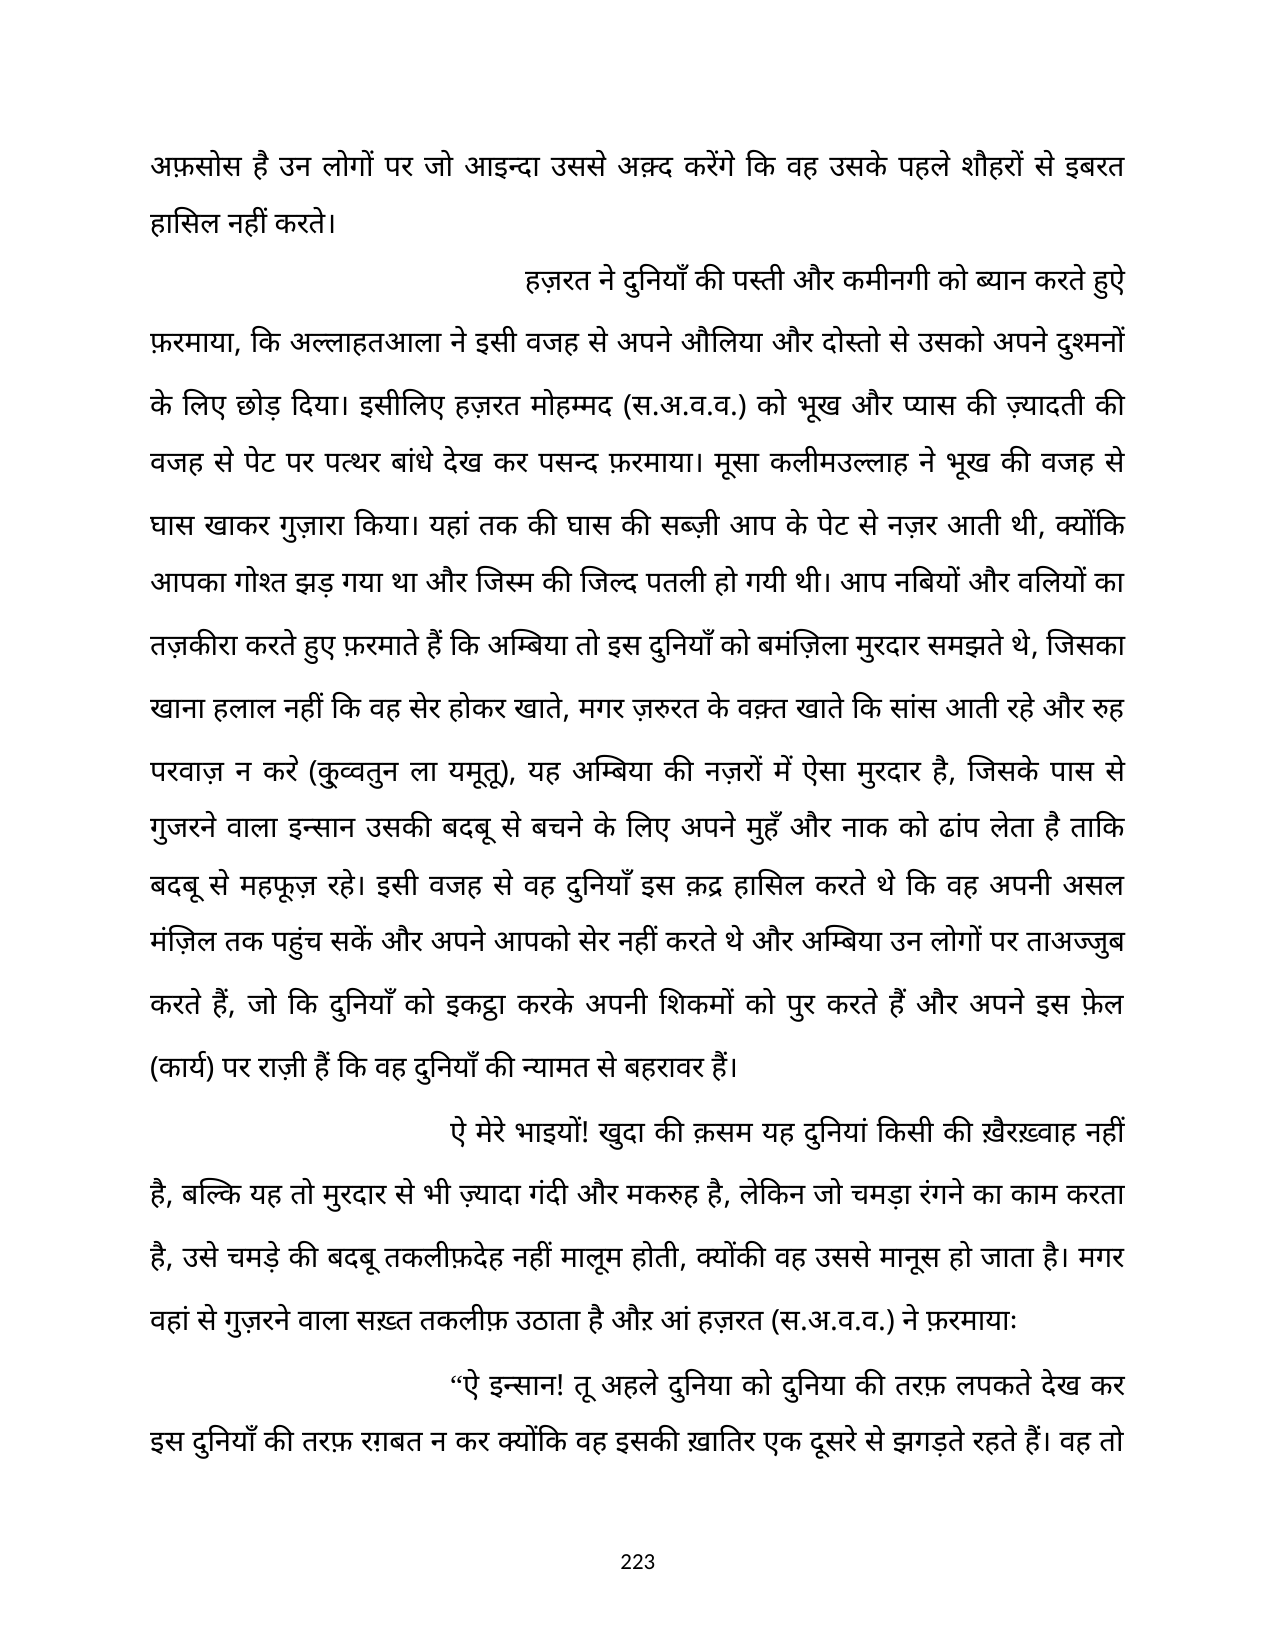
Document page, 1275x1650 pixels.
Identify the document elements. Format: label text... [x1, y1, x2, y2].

text हज़रत ने दुनियाँ की पस्ती और कमीनगी को ब्यान करते हुऐ फ़रमाया, कि अल्लाहतआला ने इसी वजह से अपने औलिया और दोस्तो से उसको अपने दुश्मनों के लिए छोड़ दिया। इसीलिए हज़रत मोहम्मद (स.अ.व.व.) को भूख और प्यास की ज़्यादती की वजह से पेट पर पत्थर बांधे देख कर पसन्द फ़रमाया। मूसा कलीमउल्लाह ने भूख की वजह से घास खाकर गुज़ारा किया। यहां तक की घास की सब्ज़ी आप के पेट से नज़र आती थी, क्योंकि आपका गोश्त झड़ गया था और जिस्म की जिल्द पतली हो गयी थी। आप नबियों और वलियों का तज़कीरा करते हुए फ़रमाते हैं कि अम्बिया तो इस दुनियाँ को बमंज़िला मुरदार समझते थे, जिसका खाना हलाल नहीं कि वह सेर होकर खाते, मगर ज़रुरत के वक़्त खाते कि सांस आती रहे और रुह परवाज़ न करे (कु्व्वतुन ला यमूतू), यह अम्बिया की नज़रों में ऐसा मुरदार है, जिसके पास से गुजरने वाला इन्सान उसकी बदबू से बचने के लिए अपने मुहँ और नाक को ढांप लेता है ताकि बदबू से महफूज़ रहे। इसी वजह से वह दुनियाँ इस क़द्र हासिल करते थे कि वह अपनी असल मंज़िल तक पहुंच सकें और अपने आपको सेर नहीं करते थे और अम्बिया उन लोगों पर ताअज्जुब करते हैं, जो कि दुनियाँ को इकट्ठा करके अपनी शिकमों को पुर करते हैं और अपने इस फ़ेल (कार्य) पर राज़ी हैं कि वह दुनियाँ की न्यामत से बहरावर हैं। [150, 264, 1125, 1089]
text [150, 1364, 1125, 1464]
text ऐ मेरे भाइयों! खुदा की क़सम यह दुनियां किसी की ख़ैरख़्वाह नहीं है, बल्कि यह तो मुरदार से भी ज़्यादा गंदी और मकरुह है, लेकिन जो चमड़ा रंगने का काम करता है, उसे चमड़े की बदबू तकलीफ़देह नहीं मालूम होती, क्योंकी वह उससे मानूस हो जाता है। मगर वहां से गुज़रने वाला सख़्त तकलीफ़ उठाता है औऱ आं हज़रत (स.अ.व.व.) ने फ़रमायाः [150, 1111, 1125, 1342]
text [150, 150, 1125, 245]
